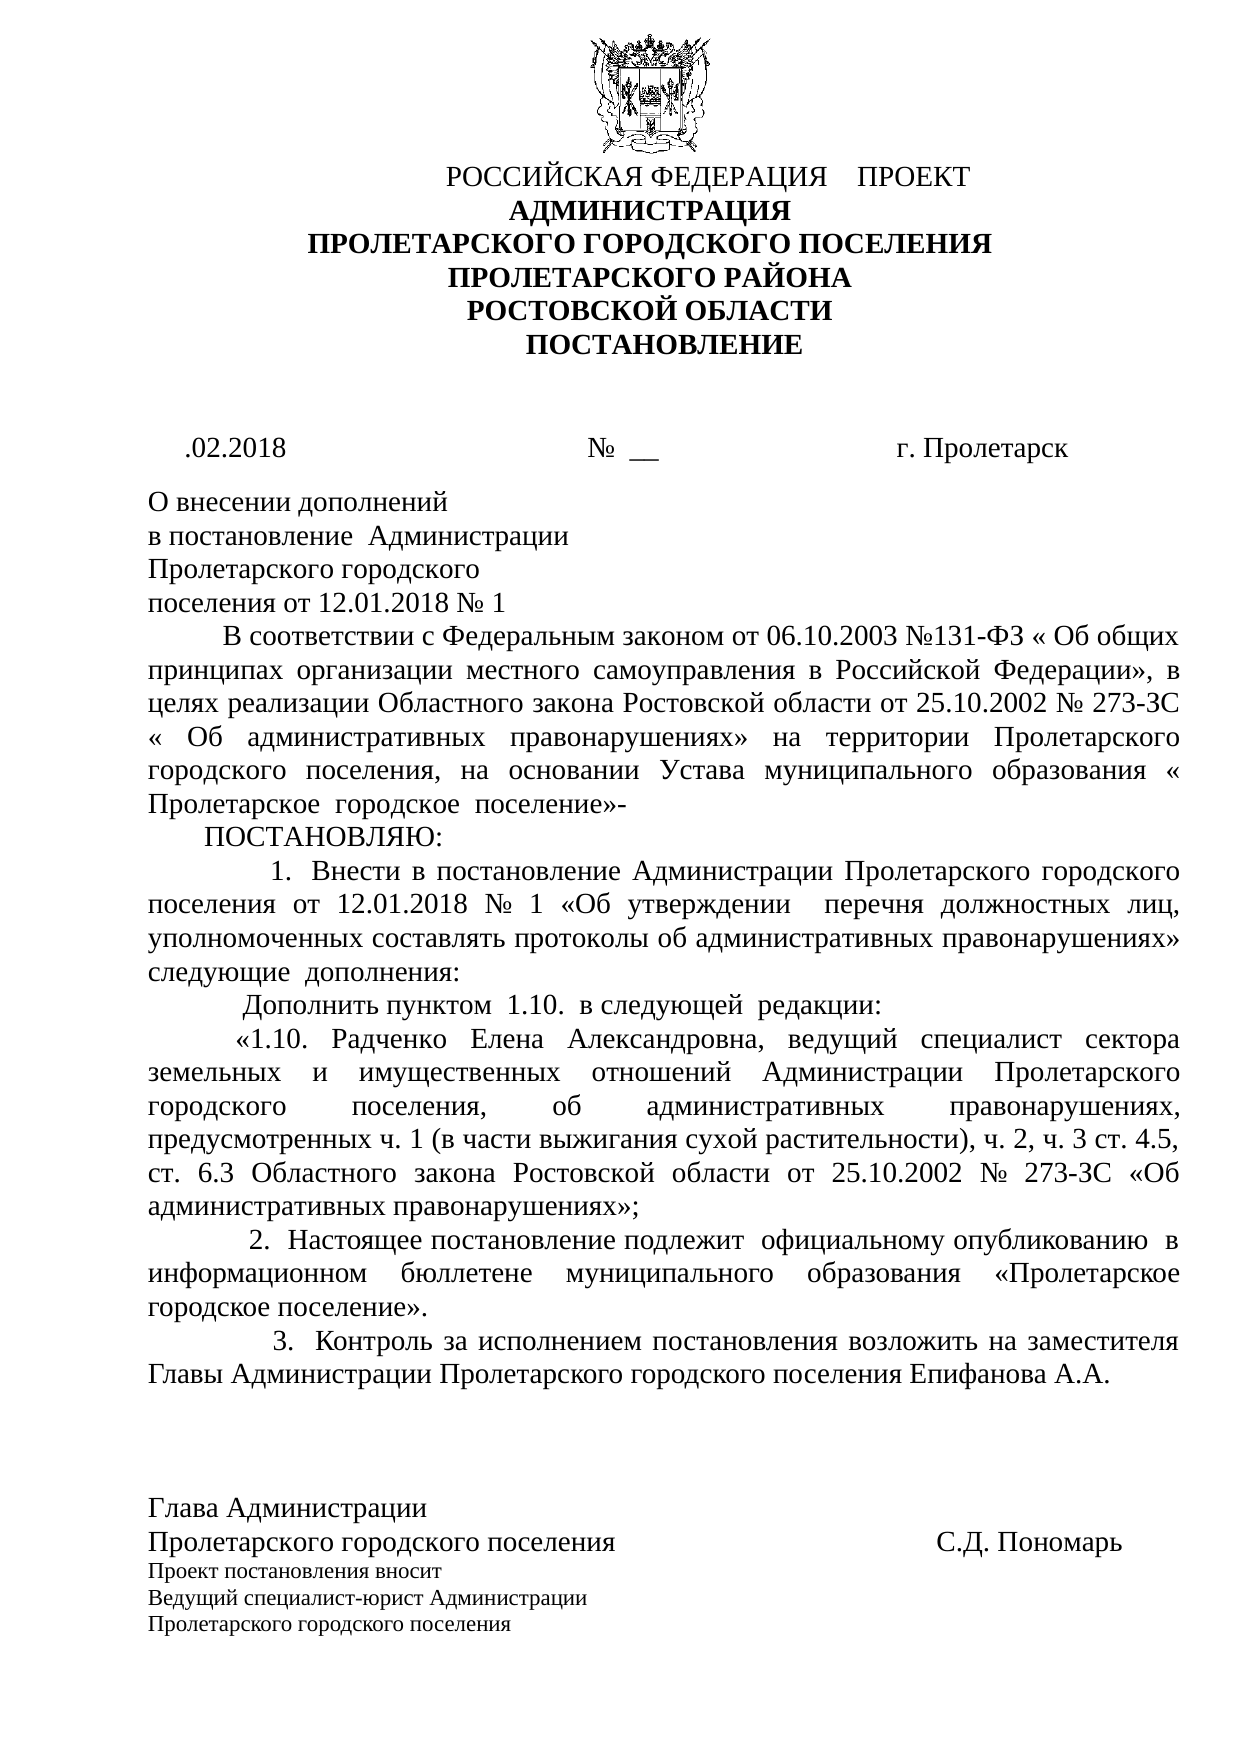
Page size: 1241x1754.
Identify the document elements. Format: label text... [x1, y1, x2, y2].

text О внесении дополнений [148, 484, 1181, 518]
table_header № __ [576, 428, 827, 484]
text Дополнить пунктом 1.10. в следующей редакции: [148, 987, 1181, 1021]
text ПРОЛЕТАРСКОГО РАЙОНА [148, 260, 1152, 293]
text АДМИНИСТРАЦИЯ [148, 193, 1152, 226]
text Пролетарского городского [148, 551, 1181, 585]
text Проект постановления вносит [148, 1557, 1181, 1584]
text «1.10. Радченко Елена Александровна, ведущий специалист сектора земельных и имущественных отношений Администрации Пролетарского городского поселения, об административных правонарушениях, предусмотренных ч. 1 (в части выжигания сухой растительности), ч. 2, ч. 3 ст. 4.5, ст. 6.3 Областного закона Ростовской области от 25.10.2002 № 273-ЗС «Об административных правонарушениях»; [148, 1021, 1181, 1222]
text 1. Внести в постановление Администрации Пролетарского городского поселения от 12.01.2018 № 1 «Об утверждении перечня должностных лиц, уполномоченных составлять протоколы об административных правонарушениях» следующие дополнения: [148, 853, 1181, 987]
text в постановление Администрации [148, 518, 1181, 551]
text Глава Администрации [148, 1490, 1181, 1524]
text ПРОЛЕТАРСКОГО ГОРОДСКОГО ПОСЕЛЕНИЯ [148, 226, 1152, 260]
picture [588, 32, 711, 154]
text РОСТОВСКОЙ ОБЛАСТИ [148, 293, 1152, 327]
text ПОСТАНОВЛЯЮ: [148, 819, 1181, 853]
text 3. Контроль за исполнением постановления возложить на заместителя Главы Администрации Пролетарского городского поселения Епифанова А.А. [148, 1323, 1181, 1390]
text Пролетарского городского поселения [148, 1610, 1181, 1637]
text Пролетарского городского поселения С.Д. Пономарь [148, 1524, 1181, 1557]
table_header .02.2018 [136, 428, 576, 484]
text РОССИЙСКАЯ ФЕДЕРАЦИЯ ПРОЕКТ [148, 159, 1152, 193]
text 2. Настоящее постановление подлежит официальному опубликованию в информационном бюллетене муниципального образования «Пролетарское городское поселение». [148, 1222, 1181, 1323]
table_header г. Пролетарск [827, 428, 1104, 484]
text поселения от 12.01.2018 № 1 [148, 585, 1181, 618]
text В соответствии с Федеральным законом от 06.10.2003 №131-ФЗ « Об общих принципах организации местного самоуправления в Российской Федерации», в целях реализации Областного закона Ростовской области от 25.10.2002 № 273-ЗС « Об административных правонарушениях» на территории Пролетарского городского поселения, на основании Устава муниципального образования « Пролетарское городское поселение»- [148, 618, 1181, 819]
text Ведущий специалист-юрист Администрации [148, 1584, 1181, 1610]
text ПОСТАНОВЛЕНИЕ [148, 327, 1181, 360]
